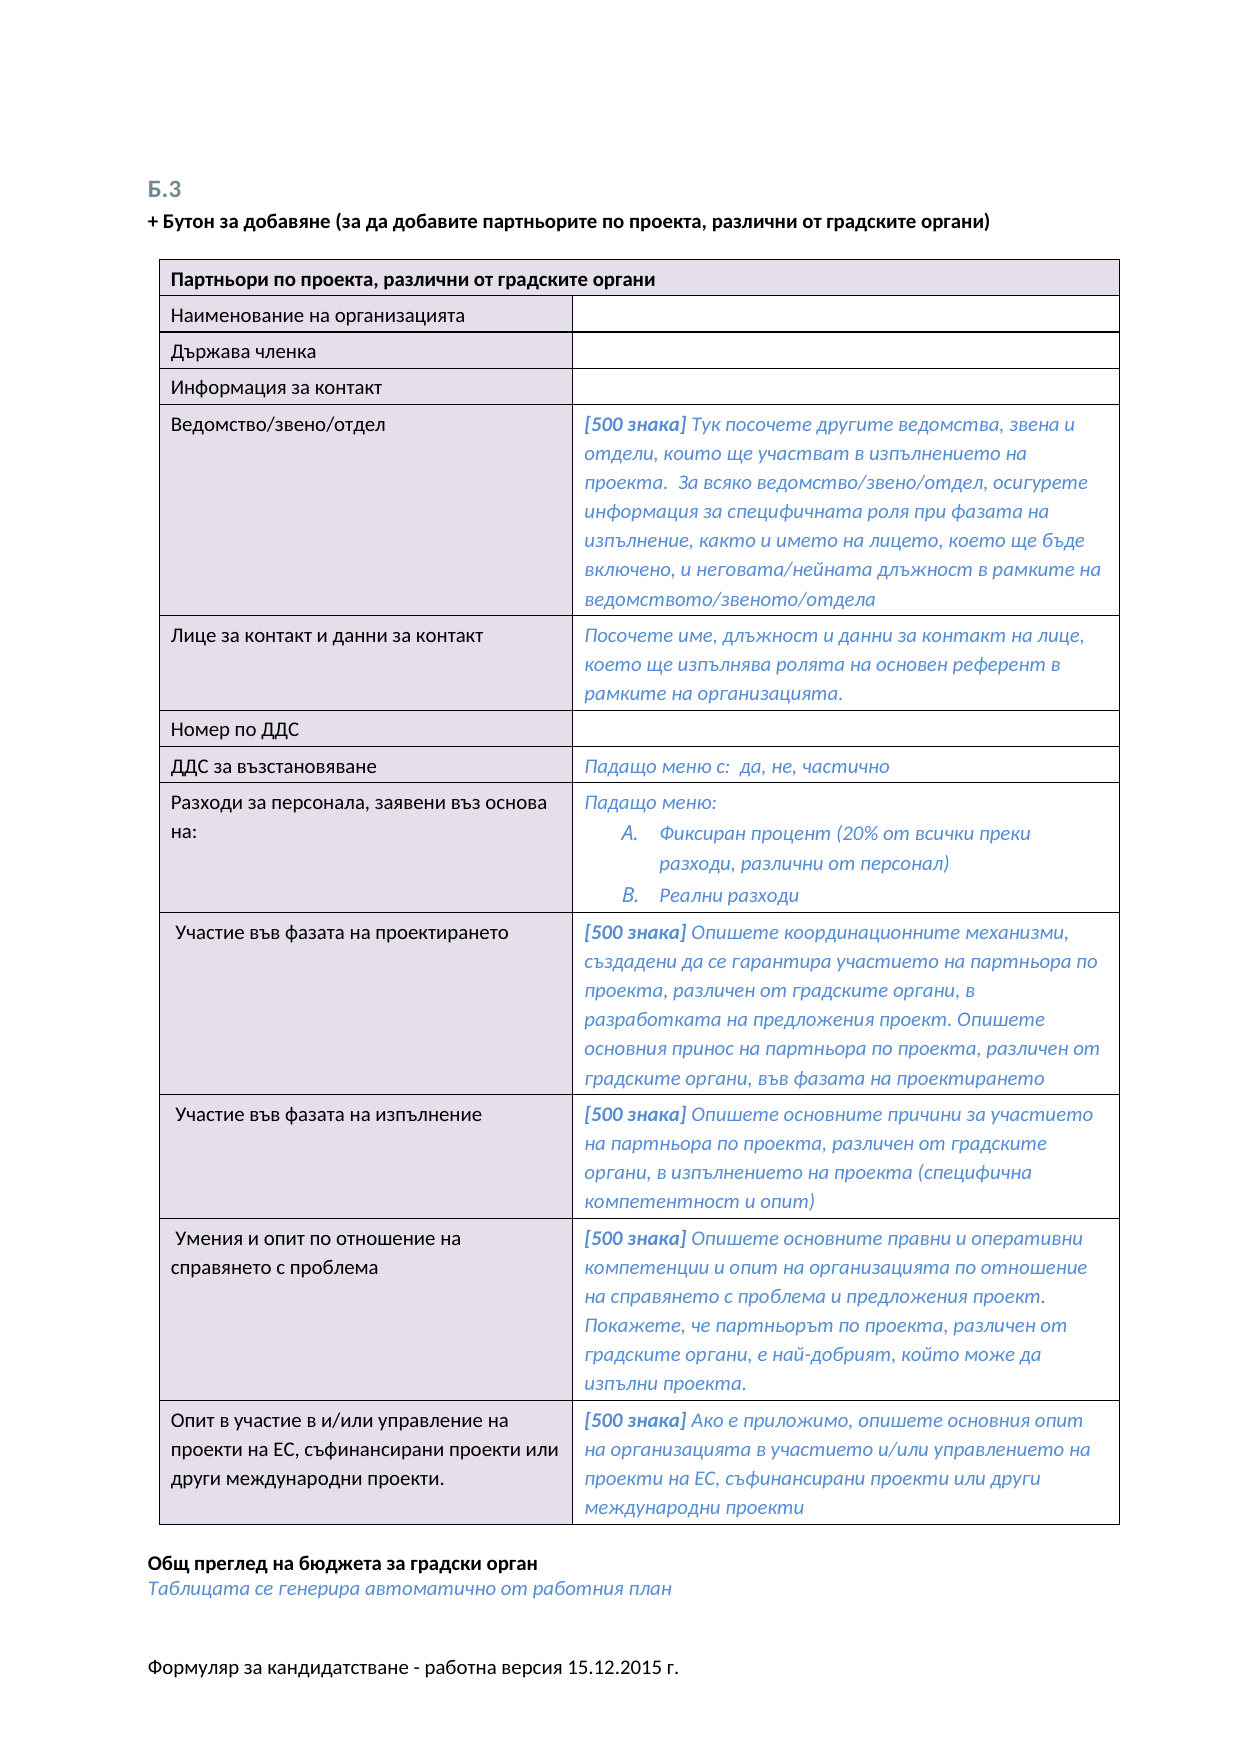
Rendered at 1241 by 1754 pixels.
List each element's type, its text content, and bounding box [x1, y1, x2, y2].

table_cell Ведомство/звено/отдел [160, 405, 572, 615]
table_cell Държава членка [160, 333, 572, 368]
table_cell Опит в участие в и/или управление на проекти на ЕС, съфинансирани проекти или други международни проекти. [160, 1401, 572, 1524]
table_cell Участие във фазата на проектирането [160, 913, 572, 1094]
table_cell [573, 711, 1119, 746]
table_cell Номер по ДДС [160, 711, 572, 746]
table_cell Падащо меню с: да, не, частично [573, 747, 1119, 782]
table_cell [500 знака] Опишете координационните механизми, създадени да се гарантира участието на партньора по проекта, различен от градските органи, в разработката на предложения проект. Опишете основния принос на партньора по проекта, различен от градските органи, във фазата на проектирането [573, 913, 1119, 1094]
table_cell Умения и опит по отношение на справянето с проблема [160, 1219, 572, 1400]
text Б.3 [148, 173, 1093, 203]
table_cell Разходи за персонала, заявени въз основа на: [160, 783, 572, 912]
table_cell [500 знака] Тук посочете другите ведомства, звена и отдели, които ще участват в изпълнението на проекта. За всяко ведомство/звено/отдел, осигурете информация за специфичната роля при фазата на изпълнение, както и името на лицето, което ще бъде включено, и неговата/нейната длъжност в рамките на ведомството/звеното/отдела [573, 405, 1119, 615]
table_cell Наименование на организацията [160, 296, 572, 331]
table_cell Посочете име, длъжност и данни за контакт на лице, което ще изпълнява ролята на основен референт в рамките на организацията. [573, 616, 1119, 710]
table_cell ДДС за възстановяване [160, 747, 572, 782]
table_cell Участие във фазата на изпълнение [160, 1095, 572, 1218]
table_header Партньори по проекта, различни от градските органи [160, 260, 1119, 295]
table_cell [573, 296, 1119, 331]
table_cell [573, 369, 1119, 404]
text + Бутон за добавяне (за да добавите партньорите по проекта, различни от градските органи) [148, 208, 1093, 233]
table_cell Падащо меню: Фиксиран процент (20% от всички преки разходи, различни от персонал) Реални разходи [573, 783, 1119, 912]
table_cell [500 знака] Опишете основните причини за участието на партньора по проекта, различен от градските органи, в изпълнението на проекта (специфична компетентност и опит) [573, 1095, 1119, 1218]
text Таблицата се генерира автоматично от работния план [148, 1576, 1093, 1601]
table_cell Лице за контакт и данни за контакт [160, 616, 572, 710]
table_cell [500 знака] Ако е приложимо, опишете основния опит на организацията в участието и/или управлението на проекти на ЕС, съфинансирани проекти или други международни проекти [573, 1401, 1119, 1524]
table_cell [573, 333, 1119, 368]
table_cell [500 знака] Опишете основните правни и оперативни компетенции и опит на организацията по отношение на справянето с проблема и предложения проект. Покажете, че партньорът по проекта, различен от градските органи, е най-добрият, който може да изпълни проекта. [573, 1219, 1119, 1400]
text Общ преглед на бюджета за градски орган [148, 1550, 1093, 1576]
table_cell Информация за контакт [160, 369, 572, 404]
